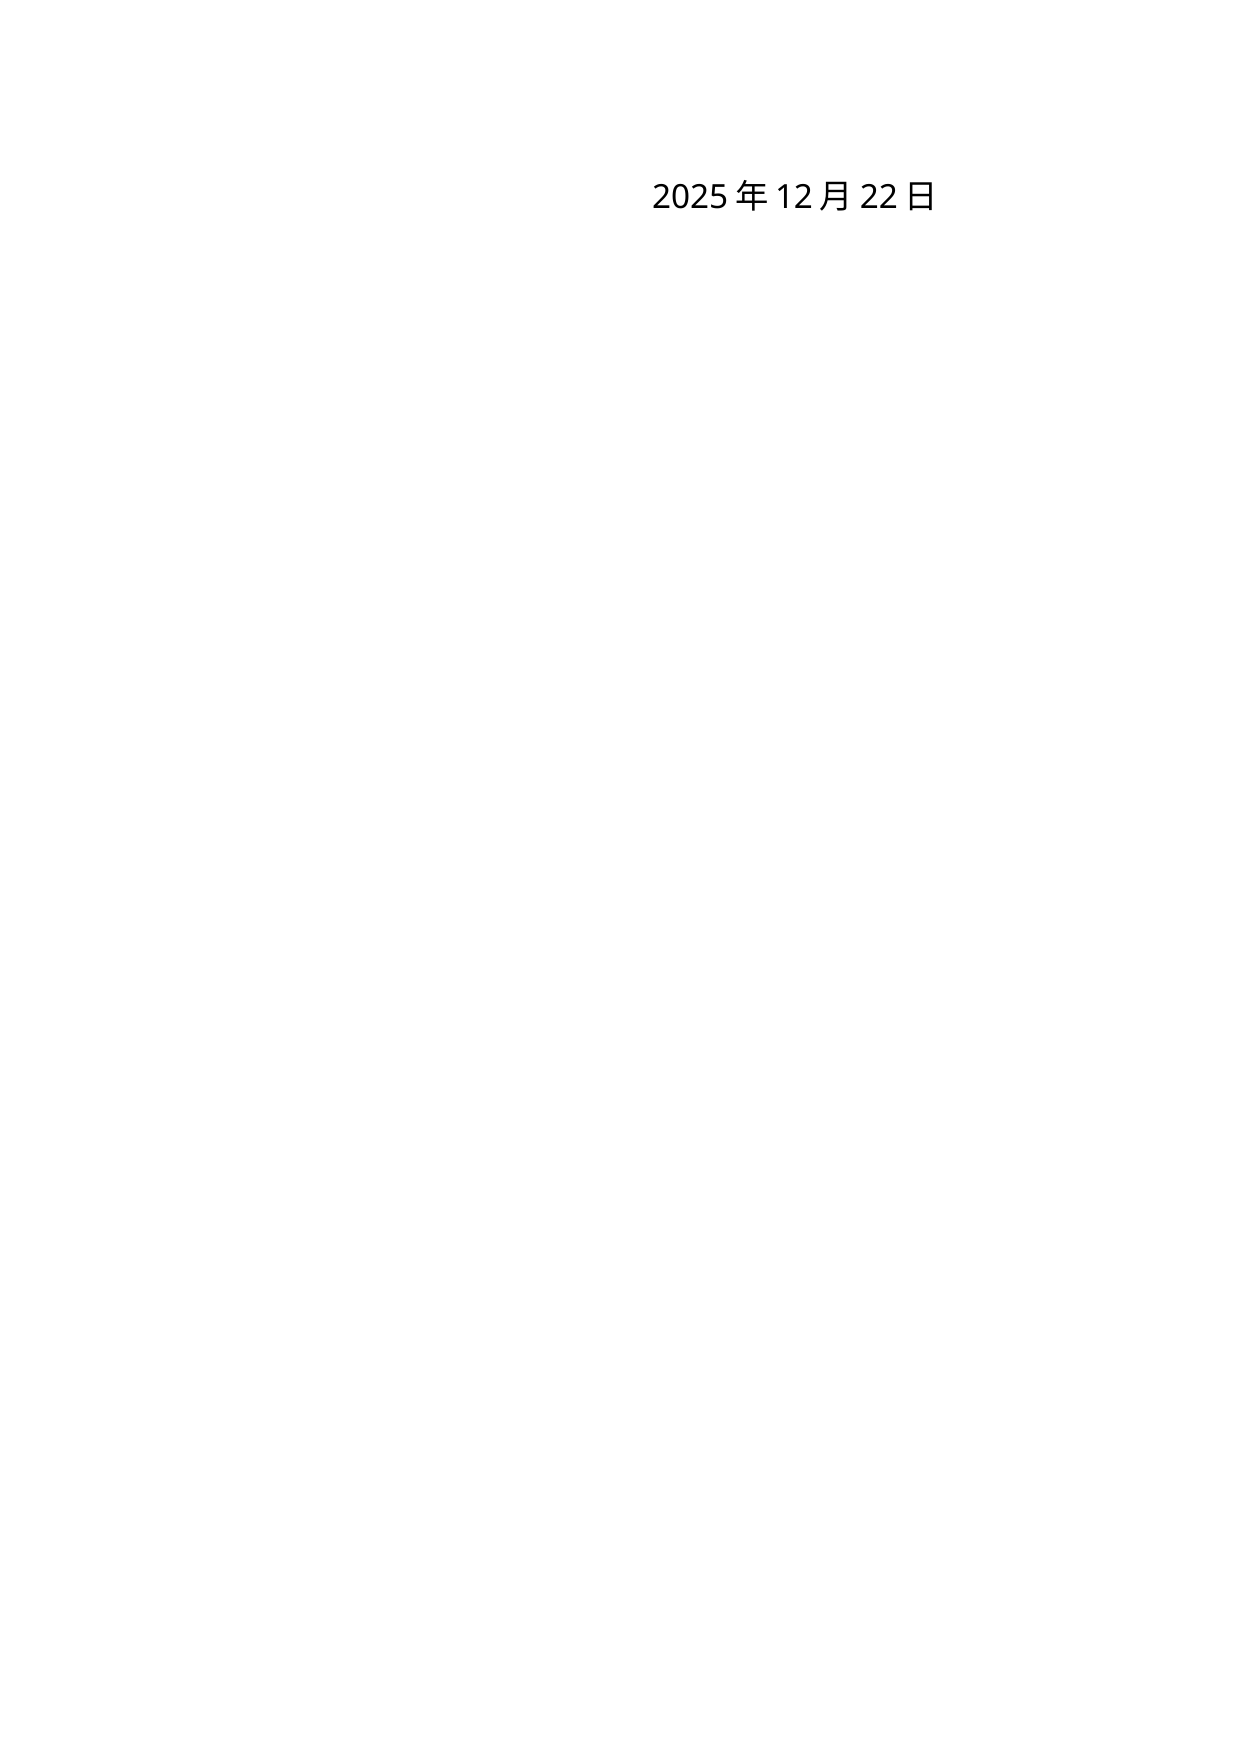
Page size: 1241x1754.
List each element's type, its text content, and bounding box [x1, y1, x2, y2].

text 2025年12月22日 [187, 162, 1053, 227]
